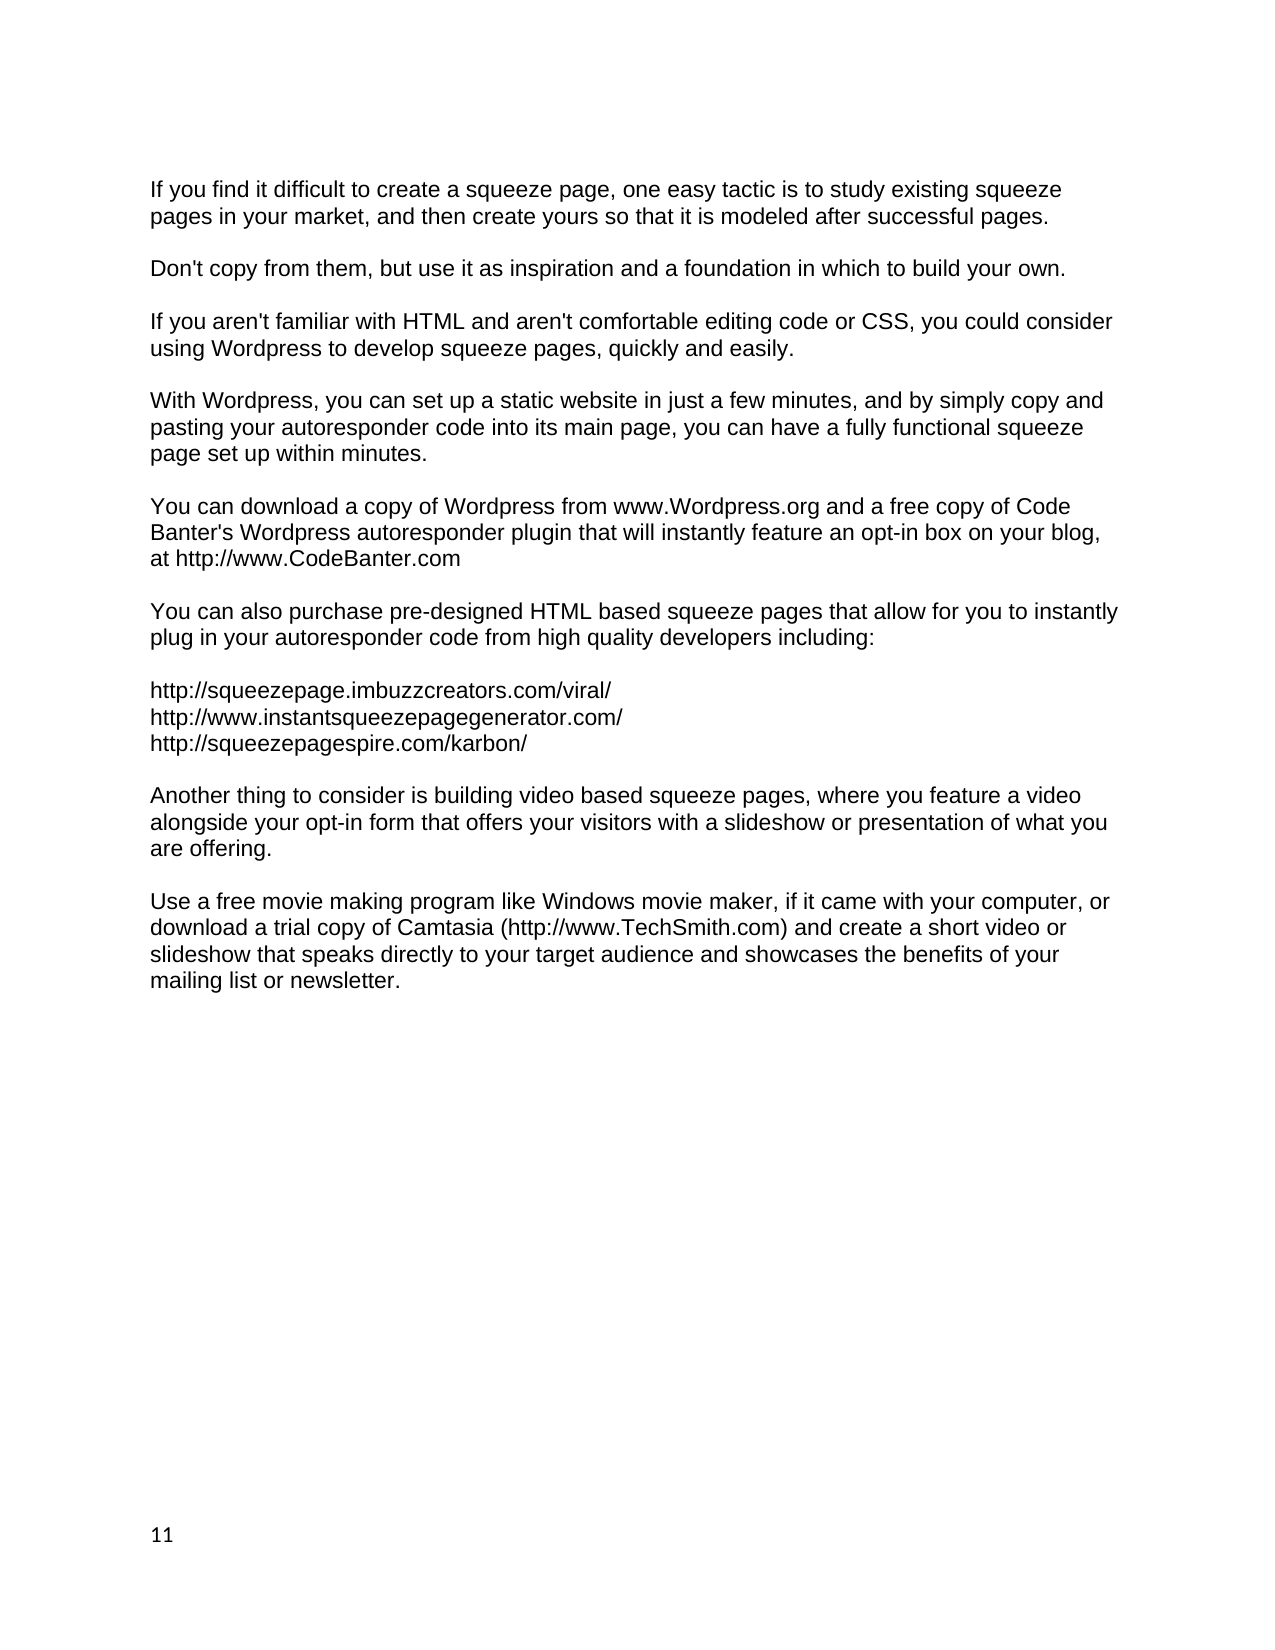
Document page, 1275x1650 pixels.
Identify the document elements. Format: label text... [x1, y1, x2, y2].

text http://squeezepage.imbuzzcreators.com/viral/ [150, 677, 1125, 703]
text You can also purchase pre-designed HTML based squeeze pages that allow for you to instantly plug in your autoresponder code from high quality developers including: [150, 598, 1125, 651]
text Don't copy from them, but use it as inspiration and a foundation in which to build your own. [150, 255, 1125, 282]
text Use a free movie making program like Windows movie maker, if it came with your computer, or download a trial copy of Camtasia (http://www.TechSmith.com) and create a short video or slideshow that speaks directly to your target audience and showcases the benefits of your mailing list or newsletter. [150, 888, 1125, 993]
text Another thing to consider is building video based squeeze pages, where you feature a video alongside your opt-in form that offers your visitors with a slideshow or presentation of what you are offering. [150, 782, 1125, 862]
text If you aren't familiar with HTML and aren't comfortable editing code or CSS, you could consider using Wordpress to develop squeeze pages, quickly and easily. [150, 308, 1125, 361]
text If you find it difficult to create a squeeze page, one easy tactic is to study existing squeeze pages in your market, and then create yours so that it is modeled after successful pages. [150, 176, 1125, 229]
text http://squeezepagespire.com/karbon/ [150, 730, 1125, 756]
text http://www.instantsqueezepagegenerator.com/ [150, 703, 1125, 730]
text You can download a copy of Wordpress from www.Wordpress.org and a free copy of Code Banter's Wordpress autoresponder plugin that will instantly feature an opt-in box on your blog, at http://www.CodeBanter.com [150, 493, 1125, 572]
text With Wordpress, you can set up a static website in just a few minutes, and by simply copy and pasting your autoresponder code into its main page, you can have a fully functional squeeze page set up within minutes. [150, 387, 1125, 466]
